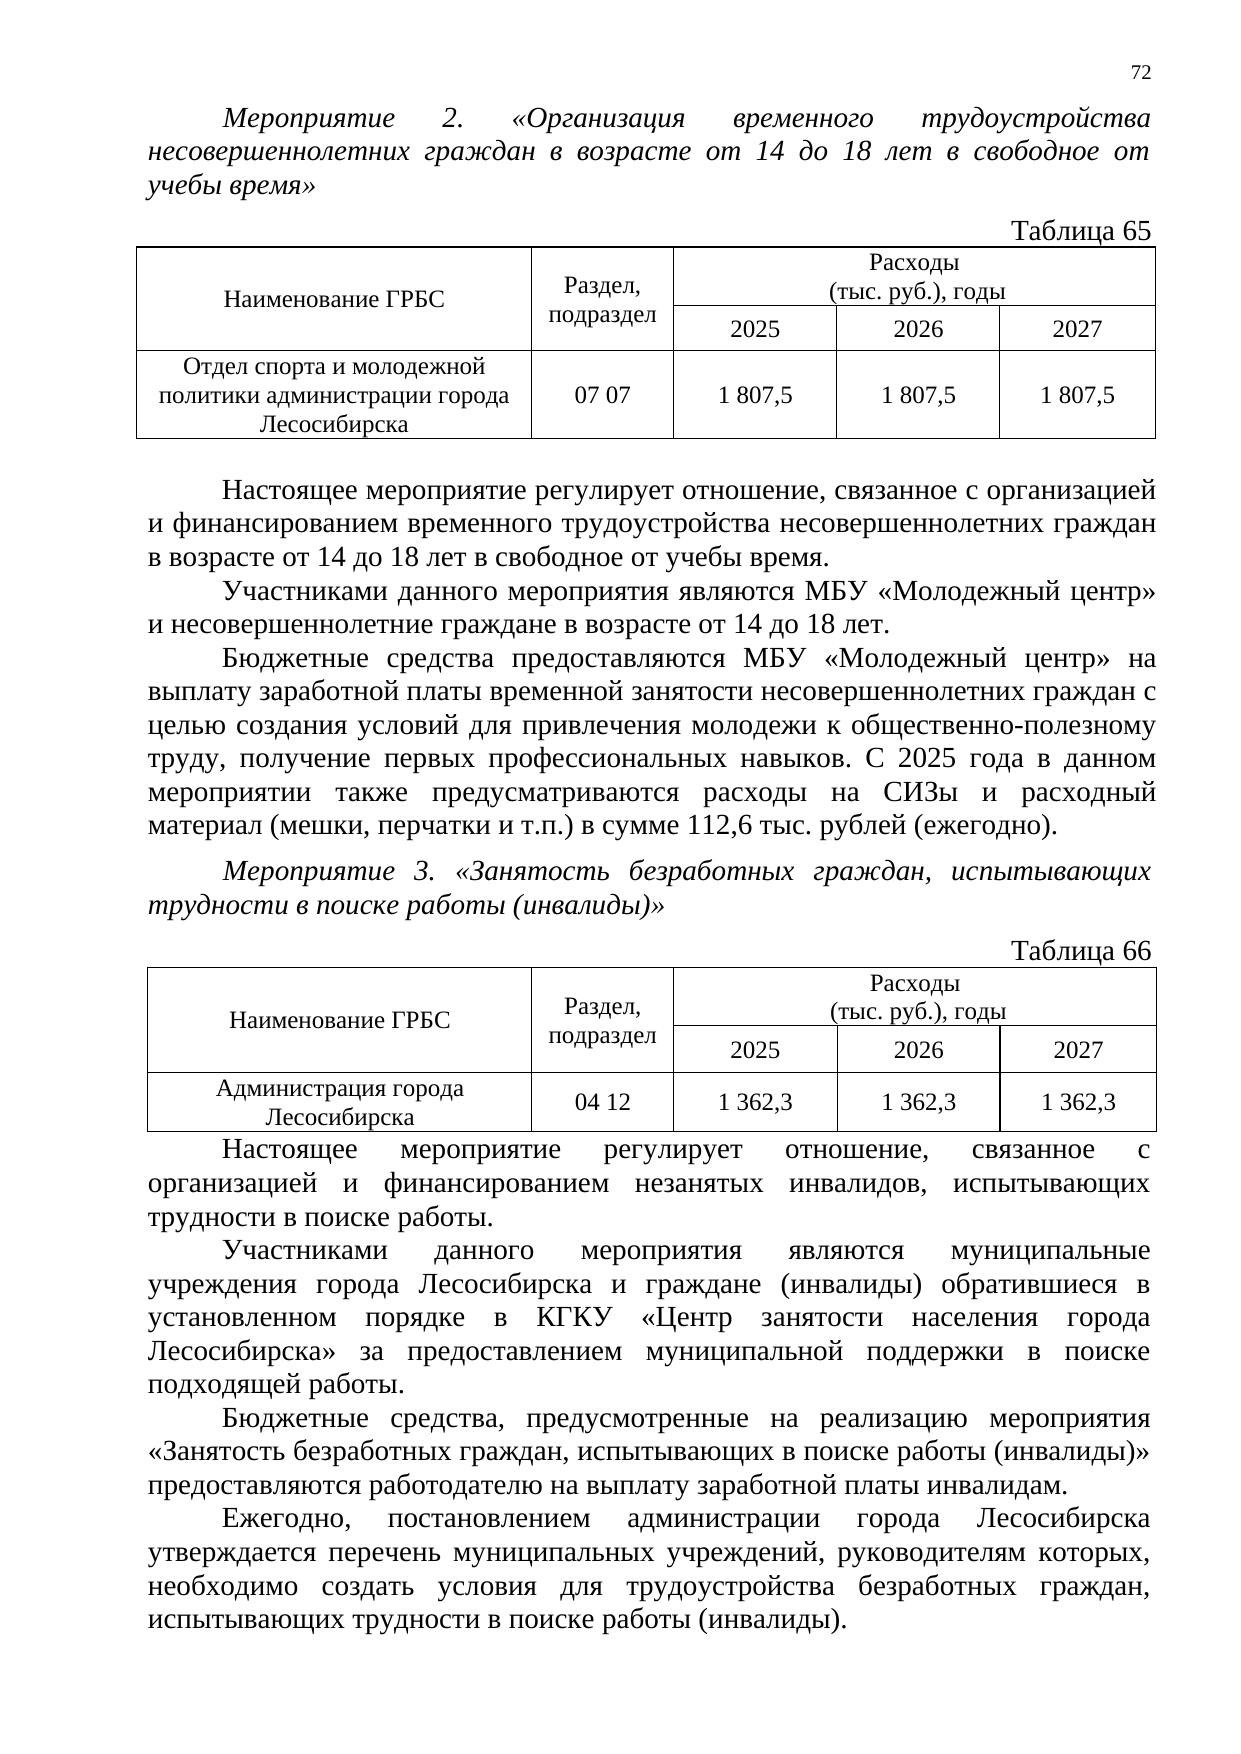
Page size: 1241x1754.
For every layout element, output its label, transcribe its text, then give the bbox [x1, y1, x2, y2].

text Участниками данного мероприятия являются МБУ «Молодежный центр» и несовершеннолетние граждане в возрасте от 14 до 18 лет. [148, 573, 1157, 640]
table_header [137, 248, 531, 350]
text Бюджетные средства предоставляются МБУ «Молодежный центр» на выплату заработной платы временной занятости несовершеннолетних граждан с целью создания условий для привлечения молодежи к общественно-полезному труду, получение первых профессиональных навыков. С 2025 года в данном мероприятии также предусматриваются расходы на СИЗы и расходный материал (мешки, перчатки и т.п.) в сумме 112,6 тыс. рублей (ежегодно). [148, 640, 1157, 841]
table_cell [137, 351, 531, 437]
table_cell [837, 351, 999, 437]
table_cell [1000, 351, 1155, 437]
text Таблица 65 [148, 213, 1152, 246]
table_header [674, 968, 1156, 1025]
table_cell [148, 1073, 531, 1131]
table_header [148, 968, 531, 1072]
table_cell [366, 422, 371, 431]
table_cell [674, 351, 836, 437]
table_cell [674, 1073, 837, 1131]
text Настоящее мероприятие регулирует отношение, связанное с организацией и финансированием незанятых инвалидов, испытывающих трудности в поиске работы. [148, 1132, 1151, 1232]
text Таблица 66 [148, 933, 1152, 967]
text Бюджетные средства, предусмотренные на реализацию мероприятия «Занятость безработных граждан, испытывающих в поиске работы (инвалиды)» предоставляются работодателю на выплату заработной платы инвалидам. [148, 1400, 1151, 1501]
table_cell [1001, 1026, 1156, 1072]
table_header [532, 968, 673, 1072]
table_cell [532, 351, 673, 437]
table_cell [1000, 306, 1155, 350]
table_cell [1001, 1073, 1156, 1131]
text Ежегодно, постановлением администрации города Лесосибирска утверждается перечень муниципальных учреждений, руководителям которых, необходимо создать условия для трудоустройства безработных граждан, испытывающих трудности в поиске работы (инвалиды). [148, 1501, 1151, 1635]
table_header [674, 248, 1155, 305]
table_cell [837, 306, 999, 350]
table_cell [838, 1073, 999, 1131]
text Мероприятие 3. «Занятость безработных граждан, испытывающих трудности в поиске работы (инвалиды)» [148, 853, 1152, 921]
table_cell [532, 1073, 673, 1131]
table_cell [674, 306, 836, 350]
text Мероприятие 2. «Организация временного трудоустройства несовершеннолетних граждан в возрасте от 14 до 18 лет в свободное от учебы время» [148, 100, 1151, 200]
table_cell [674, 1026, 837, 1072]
text Участниками данного мероприятия являются муниципальные учреждения города Лесосибирска и граждане (инвалиды) обратившиеся в установленном порядке в КГКУ «Центр занятости населения города Лесосибирска» за предоставлением муниципальной поддержки в поиске подходящей работы. [148, 1232, 1151, 1400]
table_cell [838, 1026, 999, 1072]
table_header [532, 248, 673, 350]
text Настоящее мероприятие регулирует отношение, связанное с организацией и финансированием временного трудоустройства несовершеннолетних граждан в возрасте от 14 до 18 лет в свободное от учебы время. [148, 472, 1157, 573]
